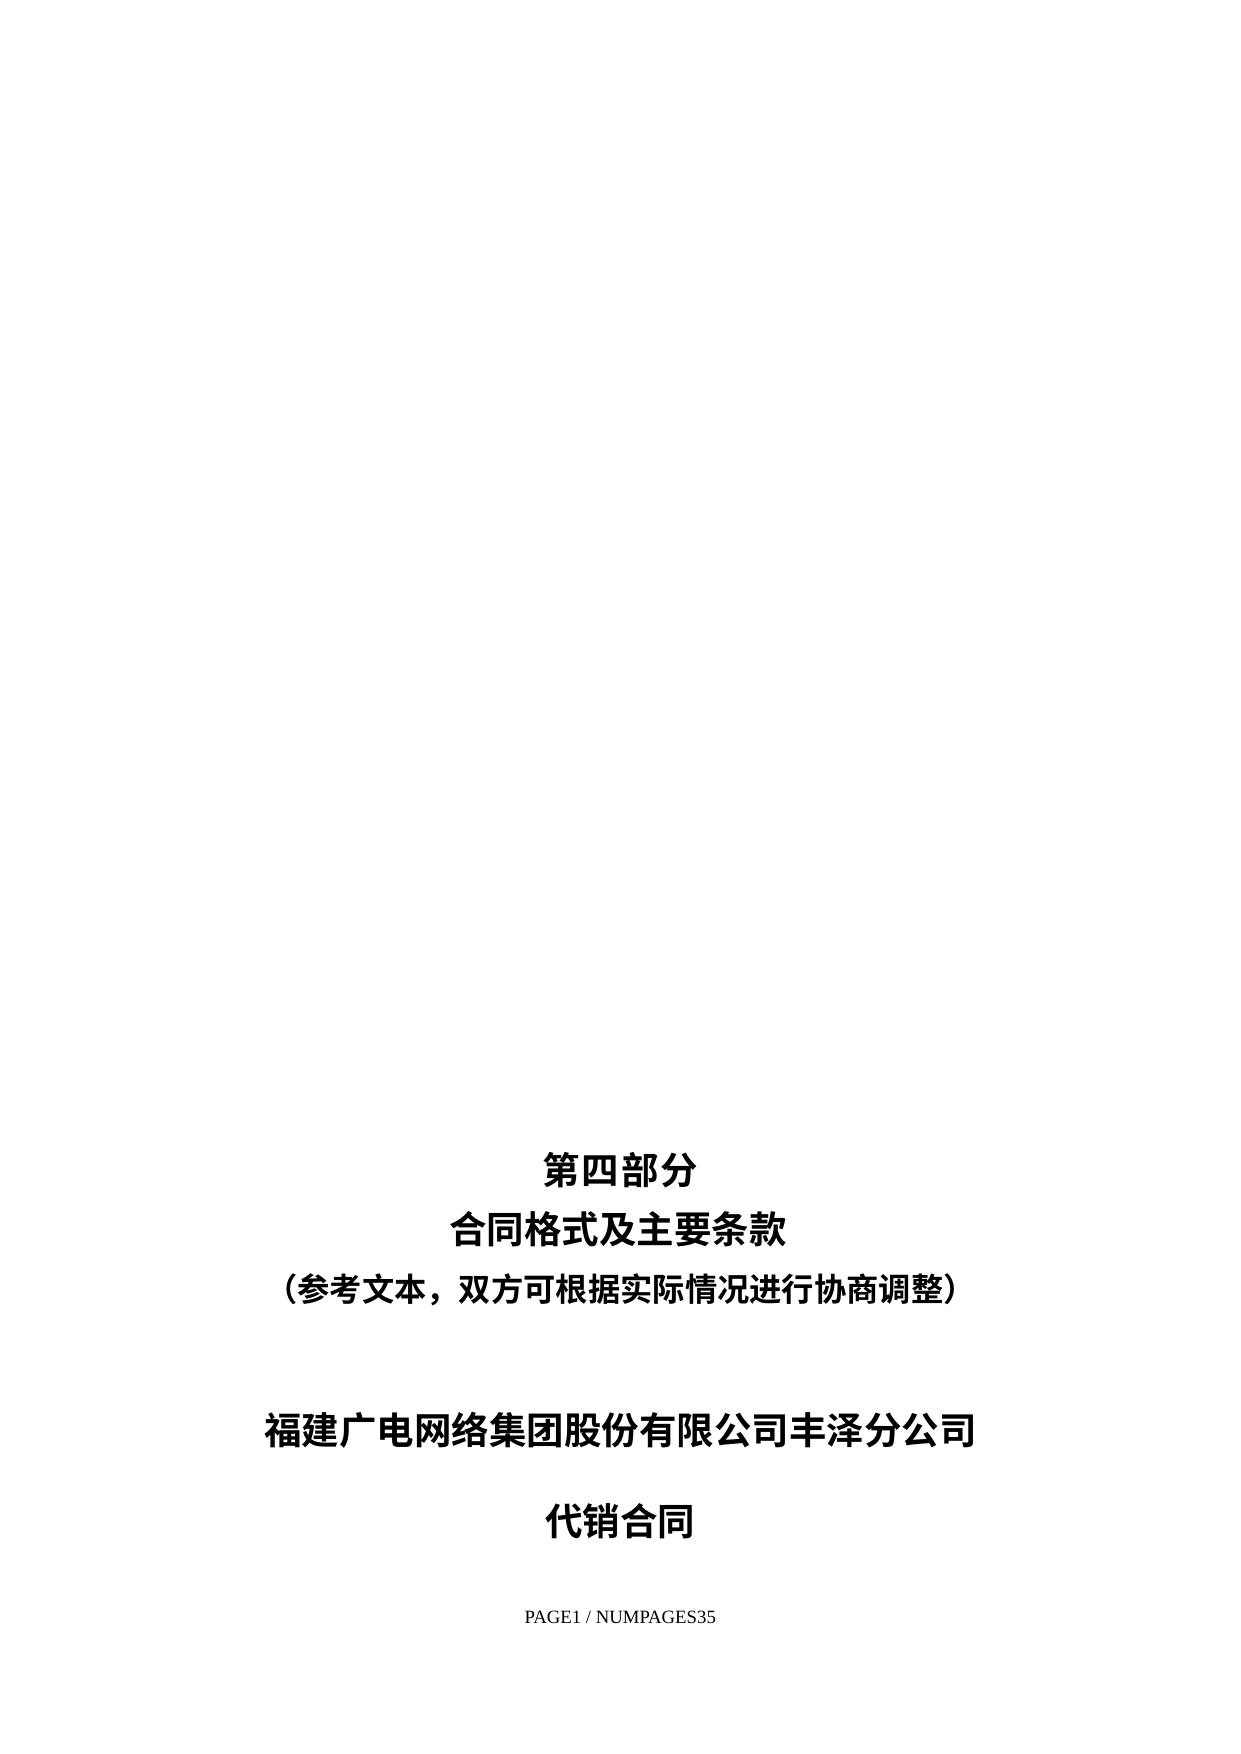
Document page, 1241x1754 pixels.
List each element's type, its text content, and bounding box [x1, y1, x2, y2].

text 第四部分 [187, 1135, 1053, 1200]
text （参考文本，双方可根据实际情况进行协商调整） [187, 1254, 1053, 1319]
text 合同格式及主要条款 [187, 1200, 1053, 1254]
text 福建广电网络集团股份有限公司丰泽分公司 [187, 1396, 1053, 1461]
text 代销合同 [187, 1487, 1053, 1552]
